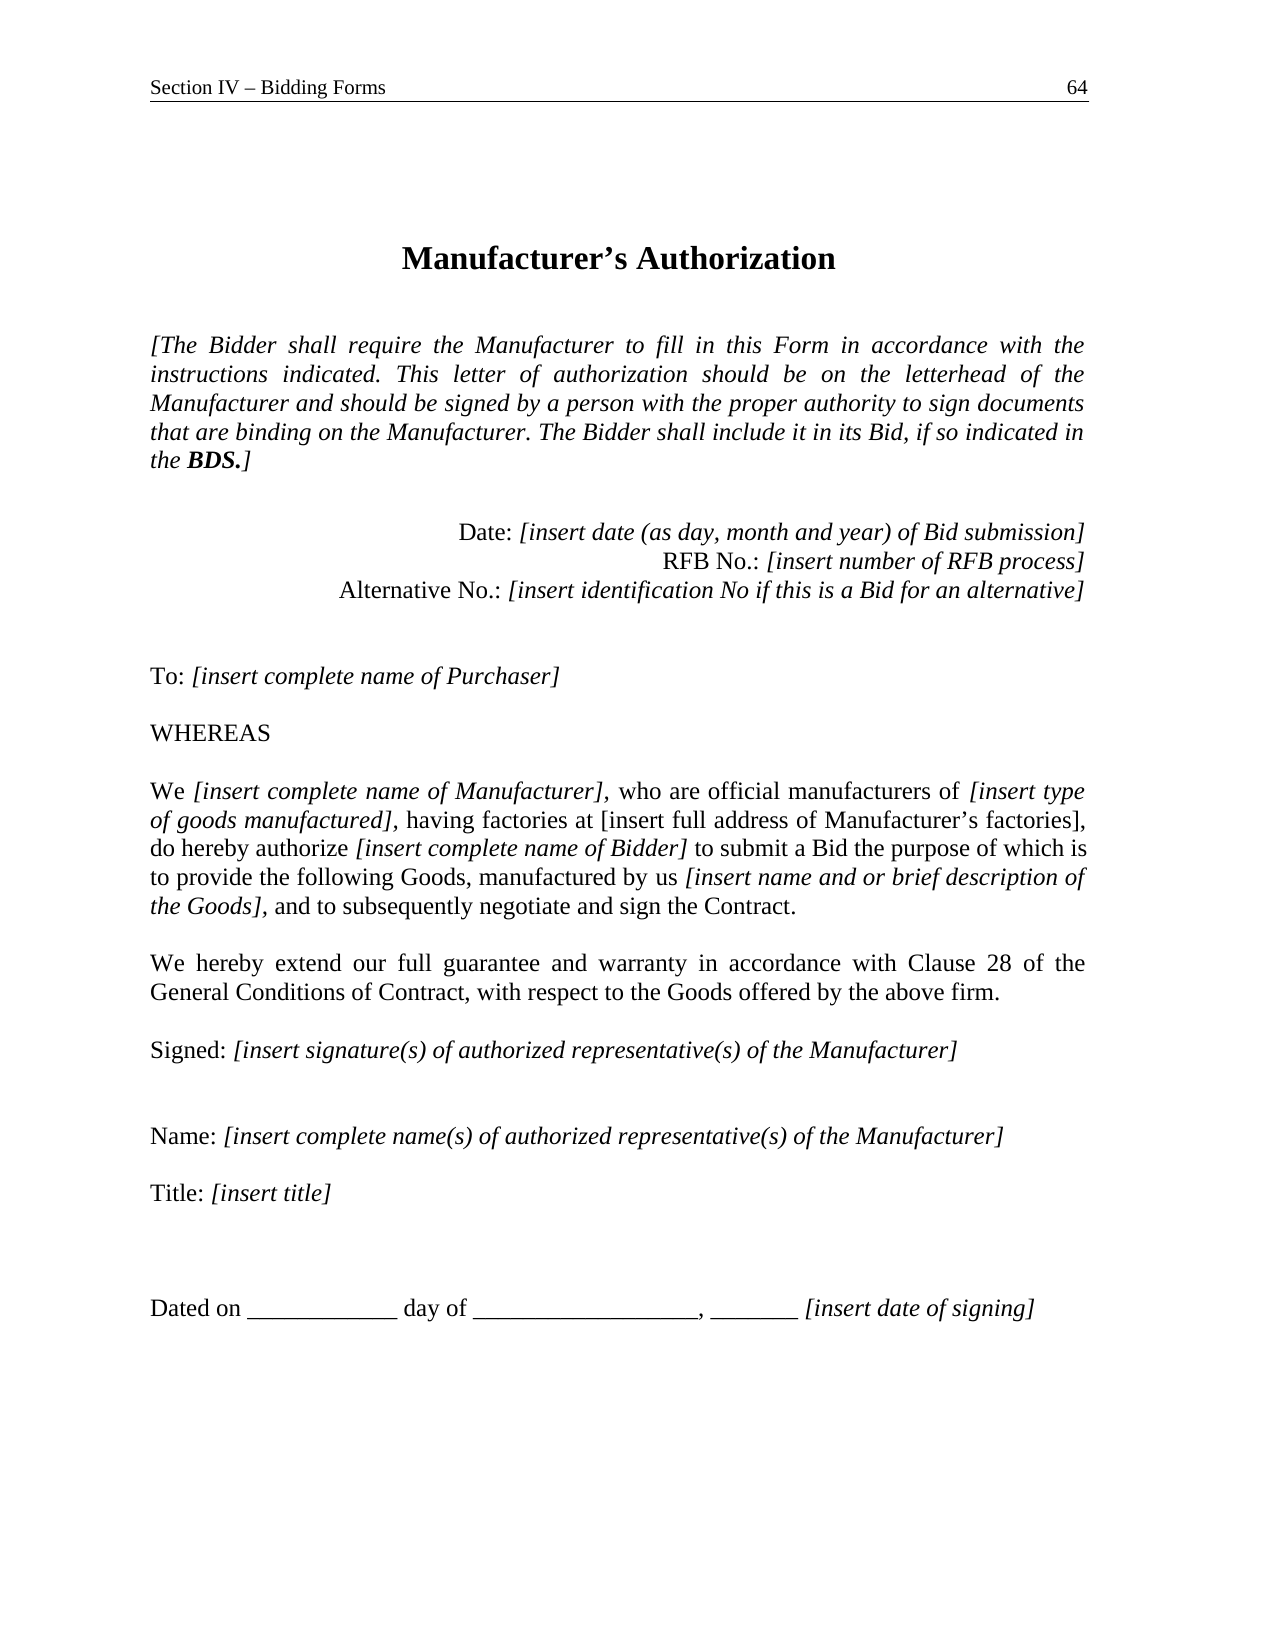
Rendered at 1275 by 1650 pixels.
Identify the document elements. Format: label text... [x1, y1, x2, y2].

text Date: [insert date (as day, month and year) of Bid submission] [150, 517, 1087, 546]
text Dated on ____________ day of __________________, _______ [insert date of signing] [150, 1293, 1087, 1322]
text To: [insert complete name of Purchaser] [150, 661, 1087, 690]
text We [insert complete name of Manufacturer], who are official manufacturers of [insert type of goods manufactured], having factories at [insert full address of Manufacturer’s factories], do hereby authorize [insert complete name of Bidder] to submit a Bid the purpose of which is to provide the following Goods, manufactured by us [insert name and or brief description of the Goods], and to subsequently negotiate and sign the Contract. [150, 776, 1087, 920]
text Title: [insert title] [150, 1178, 1087, 1207]
text [The Bidder shall require the Manufacturer to fill in this Form in accordance with the instructions indicated. This letter of authorization should be on the letterhead of the Manufacturer and should be signed by a person with the proper authority to sign documents that are binding on the Manufacturer. The Bidder shall include it in its Bid, if so indicated in the BDS.] [150, 330, 1087, 474]
text WHEREAS [150, 718, 1087, 747]
text RFB No.: [insert number of RFB process] [150, 546, 1087, 575]
text Alternative No.: [insert identification No if this is a Bid for an alternative] [150, 575, 1087, 603]
text Manufacturer’s Authorization [150, 238, 1087, 277]
text Name: [insert complete name(s) of authorized representative(s) of the Manufacturer] [150, 1121, 1087, 1150]
text We hereby extend our full guarantee and warranty in accordance with Clause 28 of the General Conditions of Contract, with respect to the Goods offered by the above firm. [150, 948, 1087, 1006]
text Signed: [insert signature(s) of authorized representative(s) of the Manufacturer] [150, 1035, 1087, 1063]
